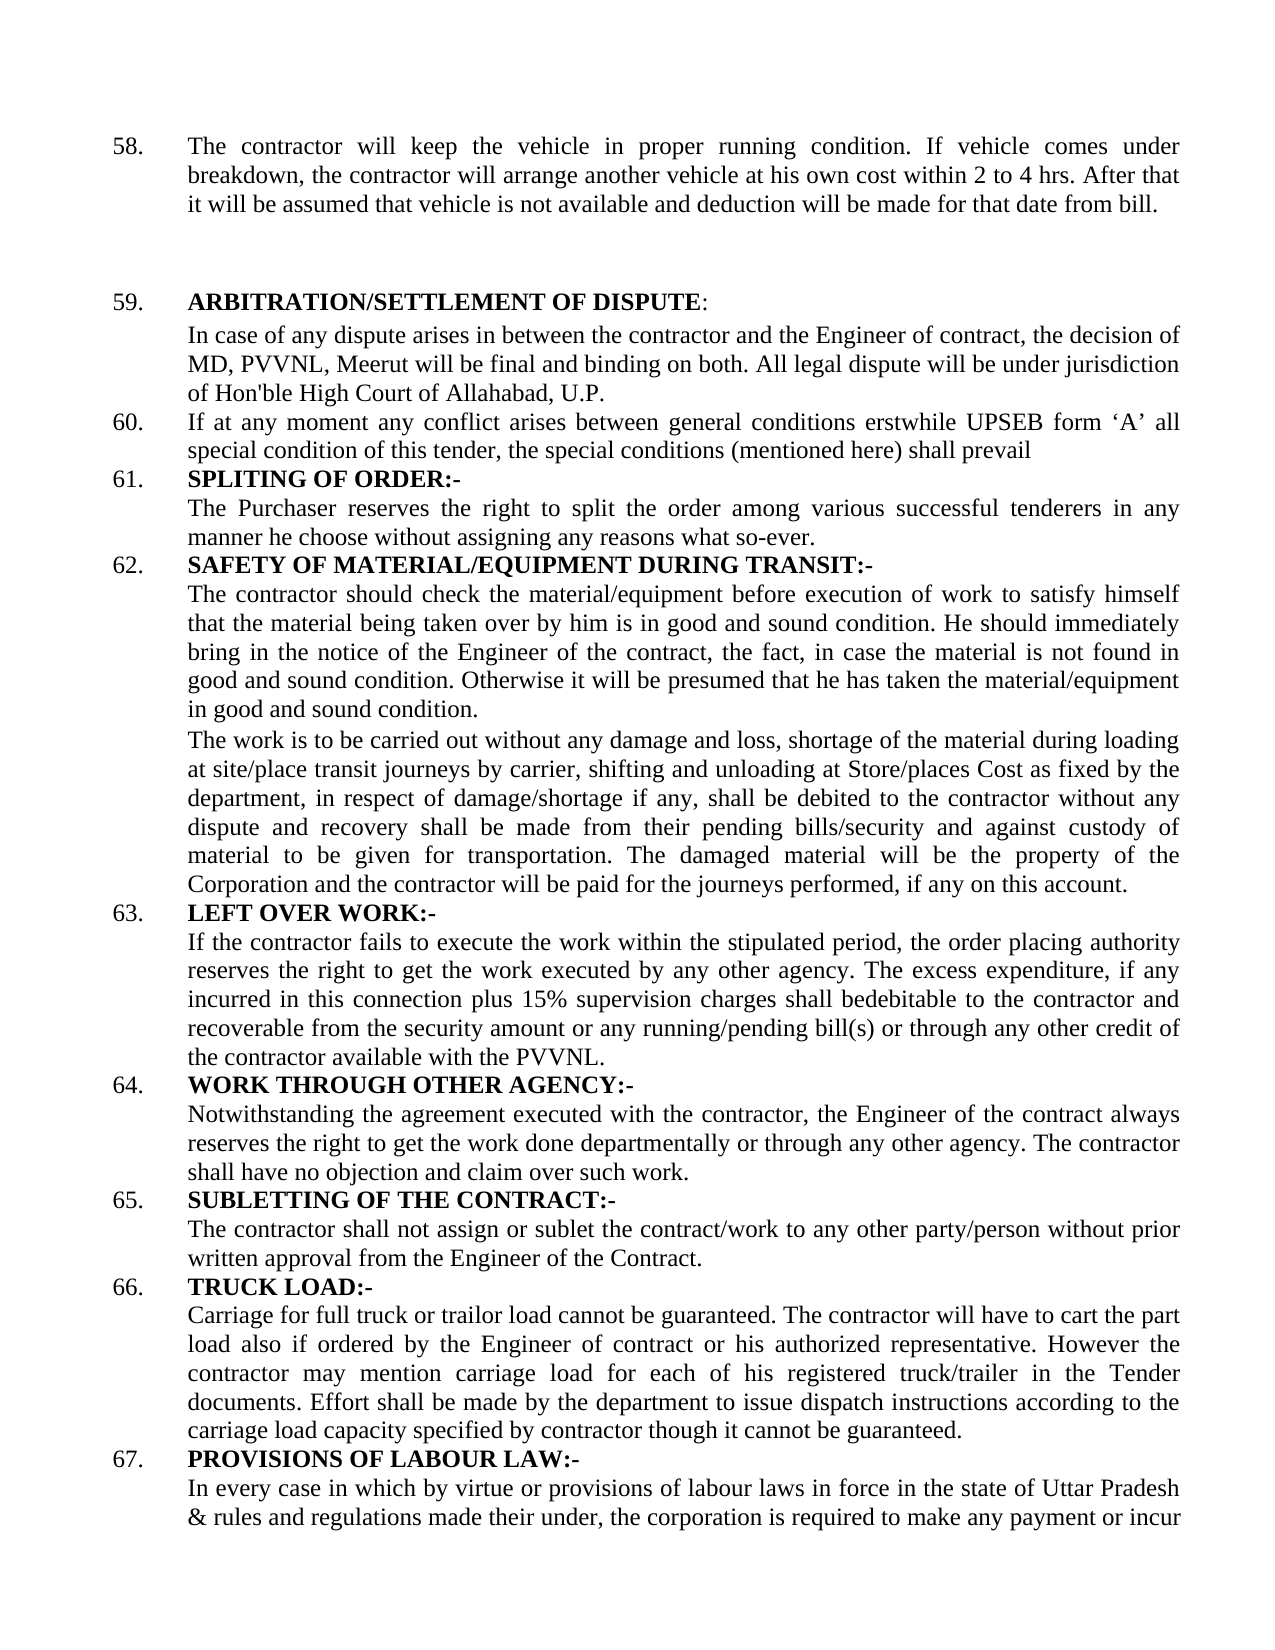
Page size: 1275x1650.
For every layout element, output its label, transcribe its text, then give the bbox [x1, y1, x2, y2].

list Carriage for full truck or trailor load cannot be guaranteed. The contractor will have to cart the part load also if ordered by the Engineer of contract or his authorized representative. However the contractor may mention carriage load for each of his registered truck/trailer in the Tender documents. Effort shall be made by the department to issue dispatch instructions according to the carriage load capacity specified by contractor though it cannot be guaranteed. [187, 1300, 1181, 1444]
list The Purchaser reserves the right to split the order among various successful tenderers in any manner he choose without assigning any reasons what so-ever. [187, 493, 1181, 550]
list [187, 1473, 1181, 1530]
list Notwithstanding the agreement executed with the contractor, the Engineer of the contract always reserves the right to get the work done departmentally or through any other agency. The contractor shall have no objection and claim over such work. [187, 1099, 1181, 1185]
list If at any moment any conflict arises between general conditions erstwhile UPSEB form ‘A’ all special condition of this tender, the special conditions (mentioned here) shall prevail [112, 407, 1181, 464]
list If the contractor fails to execute the work within the stipulated period, the order placing authority reserves the right to get the work executed by any other agency. The excess expenditure, if any incurred in this connection plus 15% supervision charges shall bedebitable to the contractor and recoverable from the security amount or any running/pending bill(s) or through any other credit of the contractor available with the PVVNL. [187, 927, 1181, 1070]
list LEFT OVER WORK:- [112, 898, 1181, 927]
list PROVISIONS OF LABOUR LAW:- [112, 1444, 1181, 1473]
list The work is to be carried out without any damage and loss, shortage of the material during loading at site/place transit journeys by carrier, shifting and unloading at Store/places Cost as fixed by the department, in respect of damage/shortage if any, shall be debited to the contractor without any dispute and recovery shall be made from their pending bills/security and against custody of material to be given for transportation. The damaged material will be the property of the Corporation and the contractor will be paid for the journeys performed, if any on this account. [187, 725, 1181, 898]
list WORK THROUGH OTHER AGENCY:- [112, 1070, 1181, 1099]
list The contractor should check the material/equipment before execution of work to satisfy himself that the material being taken over by him is in good and sound condition. He should immediately bring in the notice of the Engineer of the contract, the fact, in case the material is not found in good and sound condition. Otherwise it will be presumed that he has taken the material/equipment in good and sound condition. [187, 579, 1181, 723]
list The contractor shall not assign or sublet the contract/work to any other party/person without prior written approval from the Engineer of the Contract. [187, 1214, 1181, 1272]
list SUBLETTING OF THE CONTRACT:- [112, 1185, 1181, 1214]
list The contractor will keep the vehicle in proper running condition. If vehicle comes under breakdown, the contractor will arrange another vehicle at his own cost within 2 to 4 hrs. After that it will be assumed that vehicle is not available and deduction will be made for that date from bill. [112, 131, 1181, 217]
list TRUCK LOAD:- [112, 1272, 1181, 1300]
list SAFETY OF MATERIAL/EQUIPMENT DURING TRANSIT:- [112, 550, 1181, 579]
text In case of any dispute arises in between the contractor and the Engineer of contract, the decision of MD, PVVNL, Meerut will be final and binding on both. All legal dispute will be under jurisdiction of Hon'ble High Court of Allahabad, U.P. [187, 320, 1181, 407]
list SPLITING OF ORDER:- [112, 464, 1181, 493]
list ARBITRATION/SETTLEMENT OF DISPUTE: [112, 287, 1181, 316]
